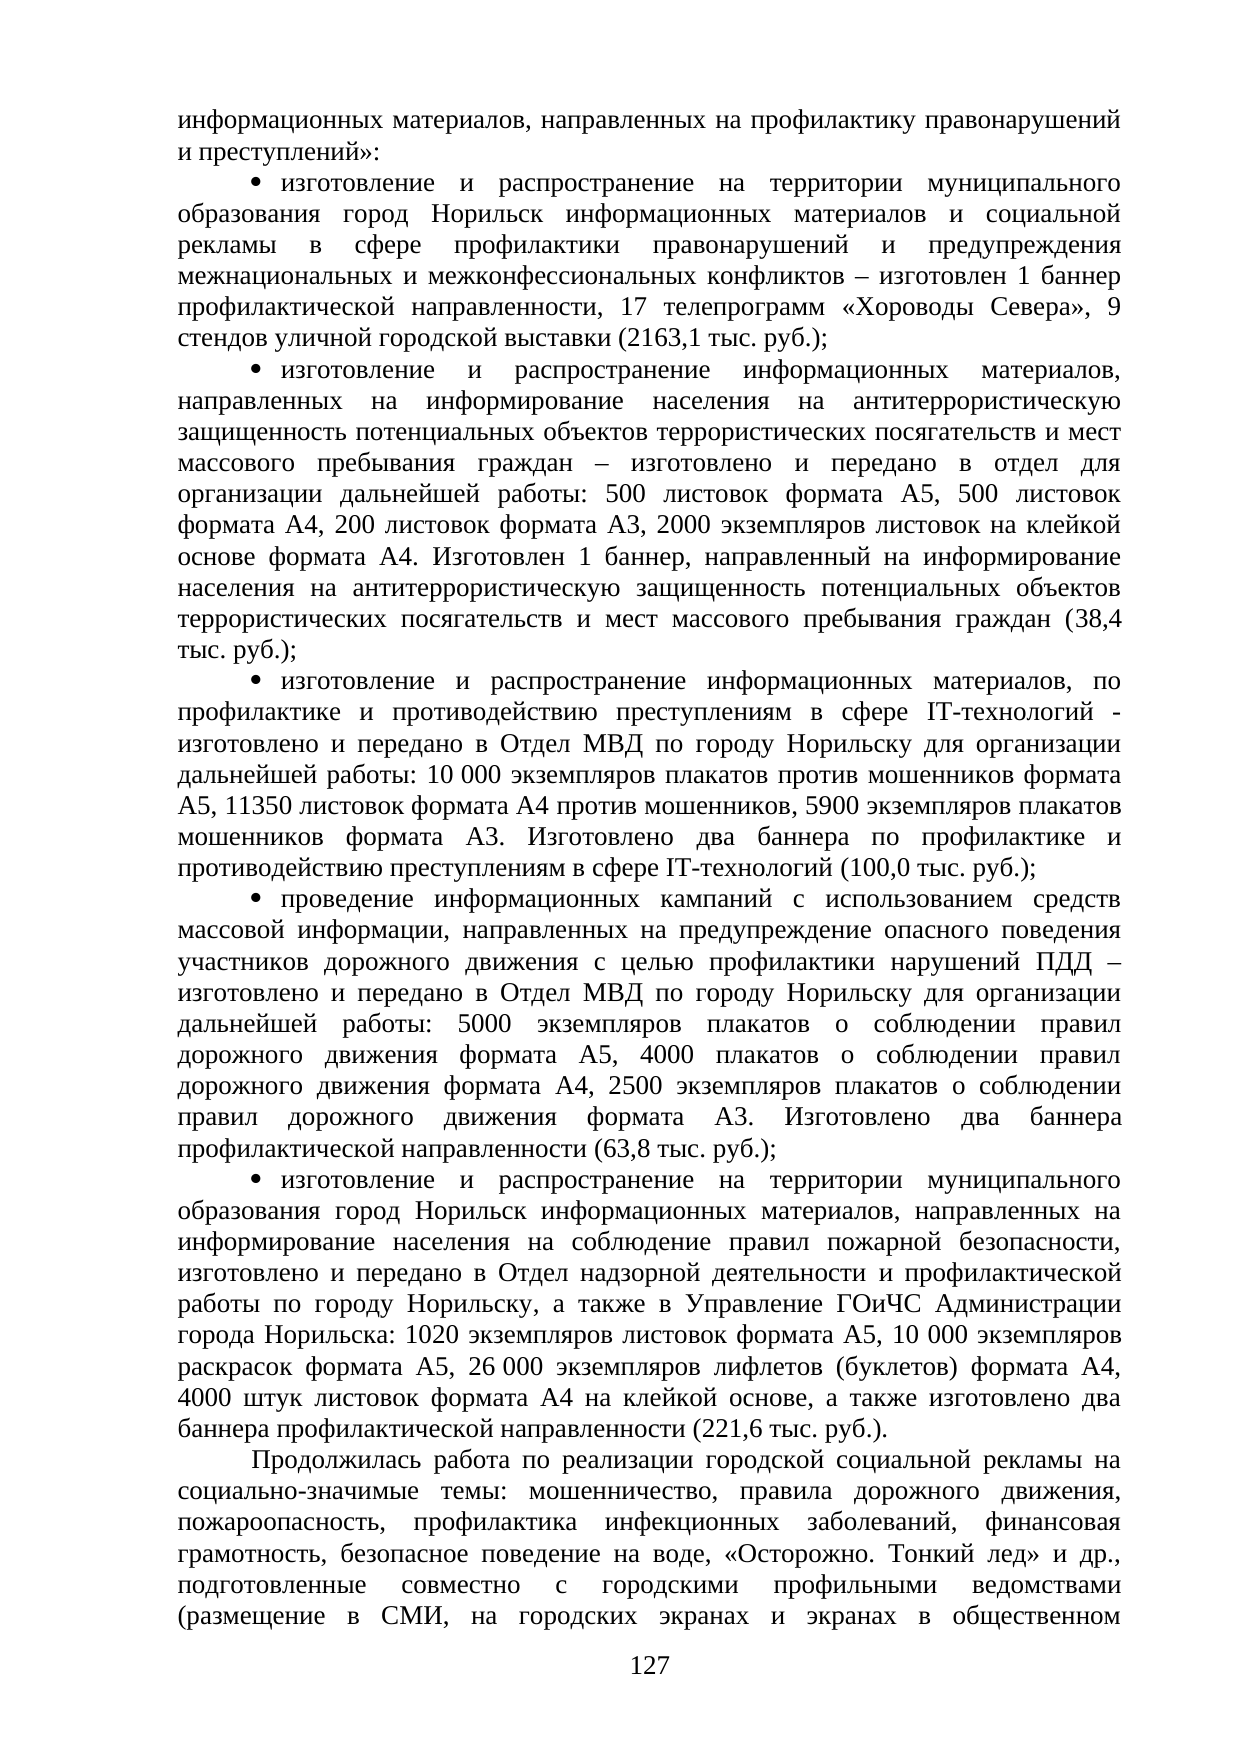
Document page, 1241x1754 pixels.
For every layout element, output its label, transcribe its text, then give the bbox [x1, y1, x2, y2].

list проведение информационных кампаний с использованием средств массовой информации, направленных на предупреждение опасного поведения участников дорожного движения с целью профилактики нарушений ПДД – изготовлено и передано в Отдел МВД по городу Норильску для организации дальнейшей работы: 5000 экземпляров плакатов о соблюдении правил дорожного движения формата А5, 4000 плакатов о соблюдении правил дорожного движения формата А4, 2500 экземпляров плакатов о соблюдении правил дорожного движения формата А3. Изготовлено два баннера профилактической направленности (63,8 тыс. руб.); [177, 882, 1122, 1163]
list изготовление и распространение на территории муниципального образования город Норильск информационных материалов, направленных на информирование населения на соблюдение правил пожарной безопасности, изготовлено и передано в Отдел надзорной деятельности и профилактической работы по городу Норильску, а также в Управление ГОиЧС Администрации города Норильска: 1020 экземпляров листовок формата А5, 10 000 экземпляров раскрасок формата А5, 26 000 экземпляров лифлетов (буклетов) формата А4, 4000 штук листовок формата А4 на клейкой основе, а также изготовлено два баннера профилактической направленности (221,6 тыс. руб.). [177, 1163, 1122, 1443]
list изготовление и распространение информационных материалов, направленных на информирование населения на антитеррористическую защищенность потенциальных объектов террористических посягательств и мест массового пребывания граждан – изготовлено и передано в отдел для организации дальнейшей работы: 500 листовок формата А5, 500 листовок формата А4, 200 листовок формата А3, 2000 экземпляров листовок на клейкой основе формата А4. Изготовлен 1 баннер, направленный на информирование населения на антитеррористическую защищенность потенциальных объектов террористических посягательств и мест массового пребывания граждан (38,4 тыс. руб.); [297, 602, 1122, 664]
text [177, 1443, 1122, 1630]
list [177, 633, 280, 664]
list изготовление и распространение информационных материалов, по профилактике и противодействию преступлениям в сфере IT-технологий - изготовлено и передано в Отдел МВД по городу Норильску для организации дальнейшей работы: 10 000 экземпляров плакатов против мошенников формата А5, 11350 листовок формата А4 против мошенников, 5900 экземпляров плакатов мошенников формата А3. Изготовлено два баннера по профилактике и противодействию преступлениям в сфере IT-технологий (100,0 тыс. руб.); [177, 664, 1122, 851]
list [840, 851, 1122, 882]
list изготовление и распространение информационных материалов, направленных на информирование населения на антитеррористическую защищенность потенциальных объектов террористических посягательств и мест массового пребывания граждан – изготовлено и передано в отдел для организации дальнейшей работы: 500 листовок формата А5, 500 листовок формата А4, 200 листовок формата А3, 2000 экземпляров листовок на клейкой основе формата А4. Изготовлен 1 баннер, направленный на информирование населения на антитеррористическую защищенность потенциальных объектов террористических посягательств и мест массового пребывания граждан (38,4 тыс. руб.); [177, 353, 1122, 571]
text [177, 103, 1122, 166]
list изготовление и распространение на территории муниципального образования город Норильск информационных материалов и социальной рекламы в сфере профилактики правонарушений и предупреждения межнациональных и межконфессиональных конфликтов – изготовлен 1 баннер профилактической направленности, 17 телепрограмм «Хороводы Севера», 9 стендов уличной городской выставки (2163,1 тыс. руб.); [177, 166, 1122, 353]
